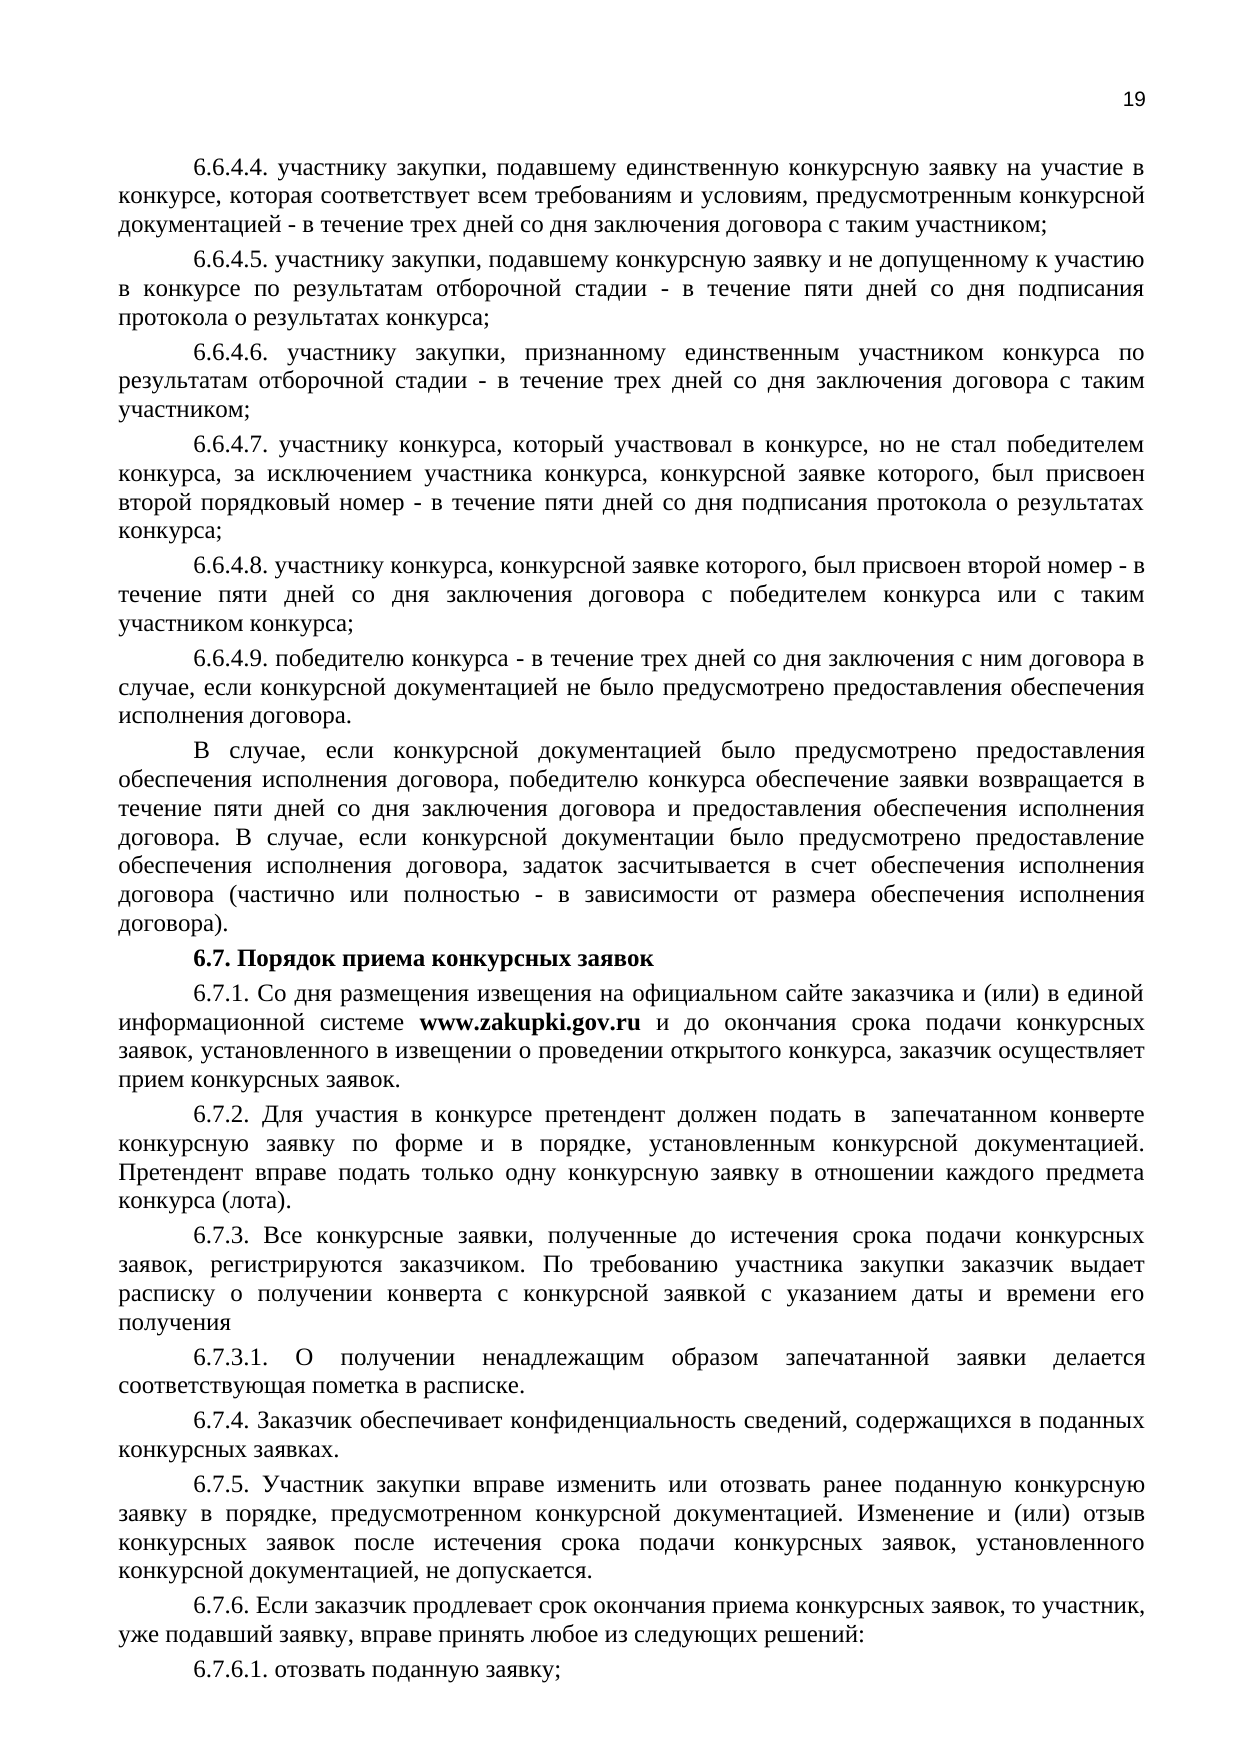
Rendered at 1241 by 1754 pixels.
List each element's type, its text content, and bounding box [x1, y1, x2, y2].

text 6.7.5. Участник закупки вправе изменить или отозвать ранее поданную конкурсную заявку в порядке, предусмотренном конкурсной документацией. Изменение и (или) отзыв конкурсных заявок после истечения срока подачи конкурсных заявок, установленного конкурсной документацией, не допускается. [118, 1469, 1146, 1584]
text В случае, если конкурсной документацией было предусмотрено предоставления обеспечения исполнения договора, победителю конкурса обеспечение заявки возвращается в течение пяти дней со дня заключения договора и предоставления обеспечения исполнения договора. В случае, если конкурсной документации было предусмотрено предоставление обеспечения исполнения договора, задаток засчитывается в счет обеспечения исполнения договора (частично или полностью - в зависимости от размера обеспечения исполнения договора). [118, 735, 1146, 937]
text 6.7.4. Заказчик обеспечивает конфиденциальность сведений, содержащихся в поданных конкурсных заявках. [118, 1405, 1146, 1463]
text 6.6.4.6. участнику закупки, признанному единственным участником конкурса по результатам отборочной стадии - в течение трех дней со дня заключения договора с таким участником; [118, 337, 1146, 423]
text 6.6.4.8. участнику конкурса, конкурсной заявке которого, был присвоен второй номер - в течение пяти дней со дня заключения договора с победителем конкурса или с таким участником конкурса; [118, 550, 1146, 637]
text 6.6.4.5. участнику закупки, подавшему конкурсную заявку и не допущенному к участию в конкурсе по результатам отборочной стадии - в течение пяти дней со дня подписания протокола о результатах конкурса; [118, 244, 1146, 330]
text 6.7.6. Если заказчик продлевает срок окончания приема конкурсных заявок, то участник, уже подавший заявку, вправе принять любое из следующих решений: [118, 1590, 1146, 1648]
text 6.7.3.1. О получении ненадлежащим образом запечатанной заявки делается соответствующая пометка в расписке. [118, 1342, 1146, 1399]
text 6.6.4.9. победителю конкурса - в течение трех дней со дня заключения с ним договора в случае, если конкурсной документацией не было предусмотрено предоставления обеспечения исполнения договора. [118, 643, 1146, 729]
text 6.7.2. Для участия в конкурсе претендент должен подать в запечатанном конверте конкурсную заявку по форме и в порядке, установленным конкурсной документацией. Претендент вправе подать только одну конкурсную заявку в отношении каждого предмета конкурса (лота). [118, 1099, 1146, 1214]
text 6.7.6.1. отозвать поданную заявку; [118, 1654, 1146, 1683]
text 6.7. Порядок приема конкурсных заявок [118, 943, 1146, 972]
text 6.7.1. Со дня размещения извещения на официальном сайте заказчика и (или) в единой информационной системе www.zakupki.gov.ru и до окончания срока подачи конкурсных заявок, установленного в извещении о проведении открытого конкурса, заказчик осуществляет прием конкурсных заявок. [118, 978, 1146, 1093]
text 6.7.3. Все конкурсные заявки, полученные до истечения срока подачи конкурсных заявок, регистрируются заказчиком. По требованию участника закупки заказчик выдает расписку о получении конверта с конкурсной заявкой с указанием даты и времени его получения [118, 1220, 1146, 1335]
text 6.6.4.7. участнику конкурса, который участвовал в конкурсе, но не стал победителем конкурса, за исключением участника конкурса, конкурсной заявке которого, был присвоен второй порядковый номер - в течение пяти дней со дня подписания протокола о результатах конкурса; [118, 429, 1146, 544]
text 6.6.4.4. участнику закупки, подавшему единственную конкурсную заявку на участие в конкурсе, которая соответствует всем требованиям и условиям, предусмотренным конкурсной документацией - в течение трех дней со дня заключения договора с таким участником; [118, 152, 1146, 238]
